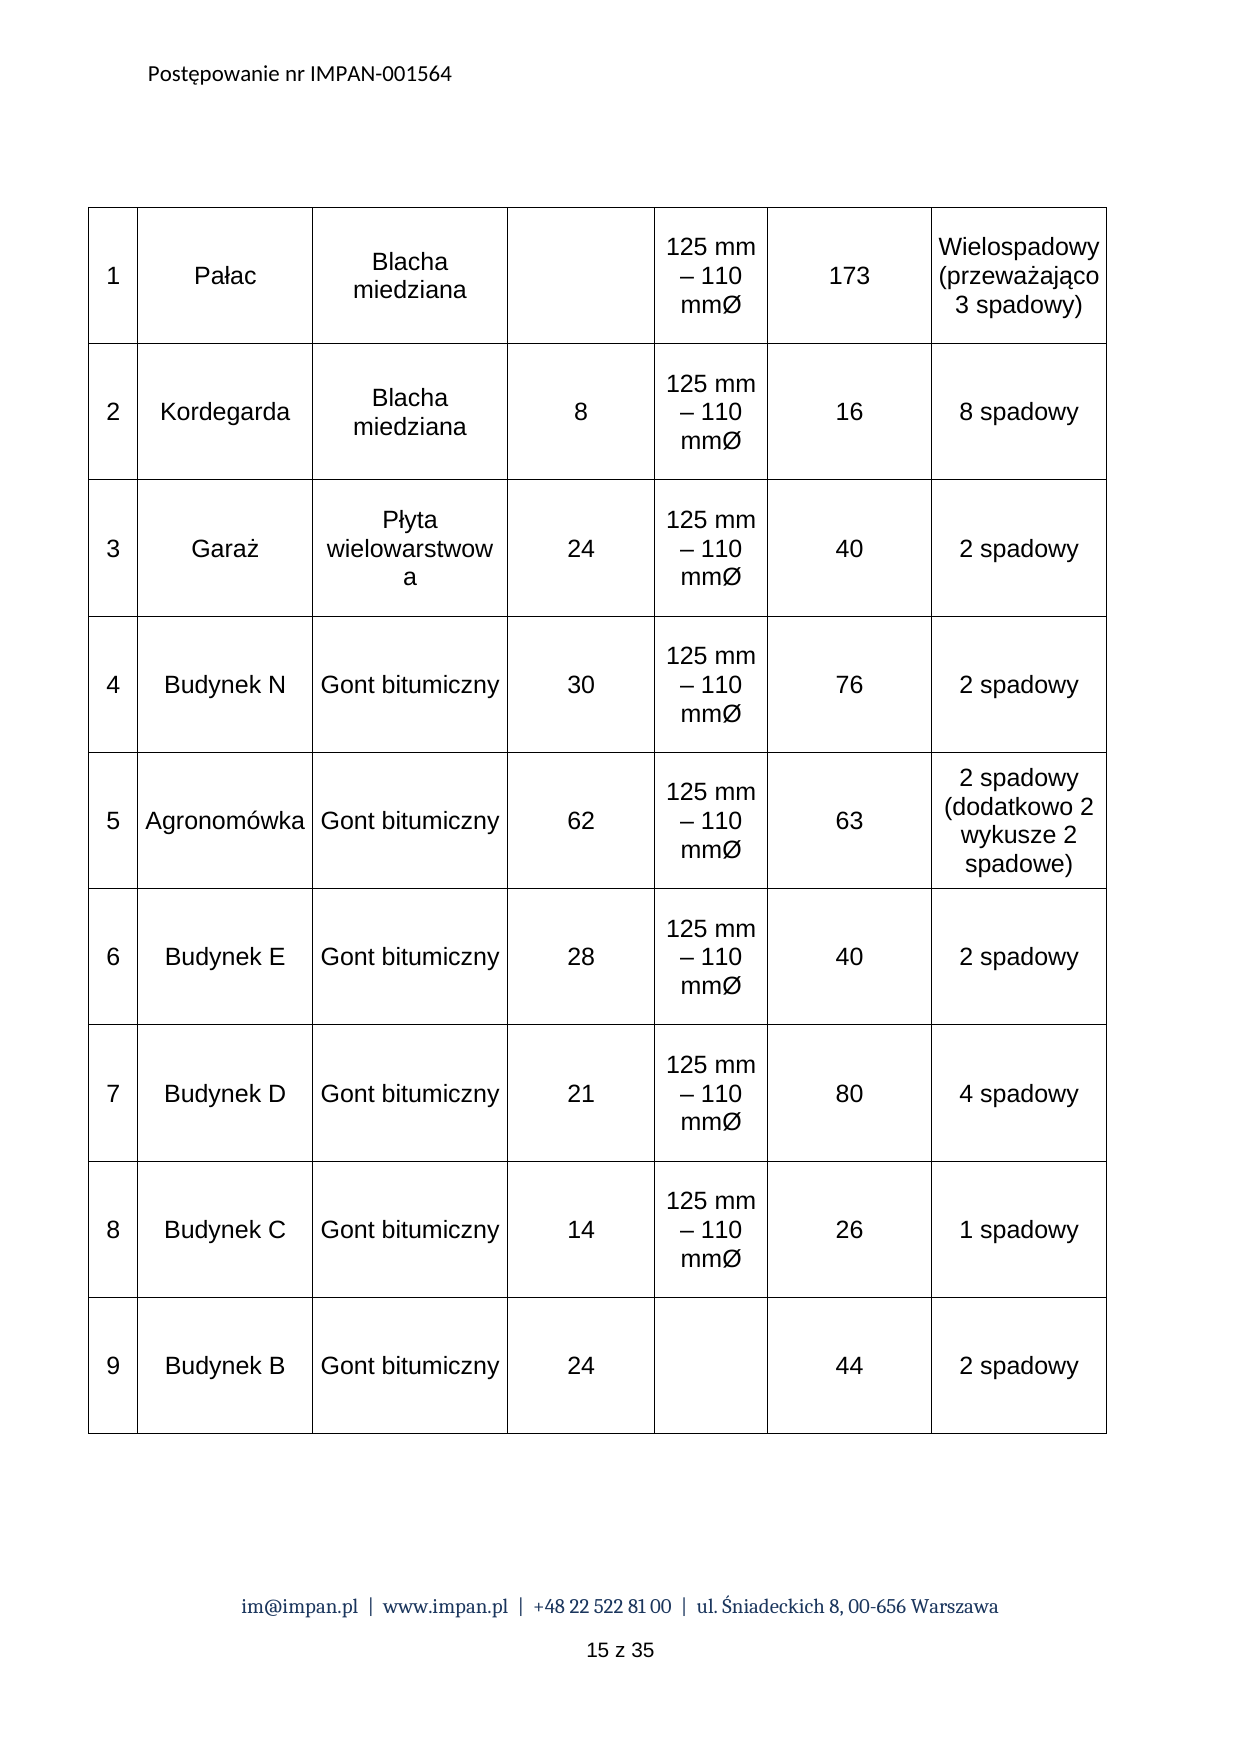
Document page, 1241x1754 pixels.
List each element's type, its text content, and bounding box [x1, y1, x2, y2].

table_cell 24 [508, 1298, 654, 1433]
table_cell 40 [768, 889, 931, 1024]
table_cell 125 mm – 110 mmØ [655, 344, 767, 479]
table_cell Budynek N [138, 617, 312, 752]
table_cell 7 [89, 1025, 137, 1161]
table_cell Gont bitumiczny [313, 1162, 507, 1297]
table_cell 125 mm – 110 mmØ [655, 208, 767, 343]
table_cell 1 [89, 208, 137, 343]
table_cell 24 [508, 480, 654, 616]
table_cell 2 spadowy [932, 889, 1106, 1024]
table_cell 44 [768, 1298, 931, 1433]
table_cell [655, 1298, 767, 1433]
table_cell 8 [508, 344, 654, 479]
table_cell 28 [508, 889, 654, 1024]
table_cell [508, 208, 654, 343]
table_cell 14 [508, 1162, 654, 1297]
table_cell 125 mm – 110 mmØ [655, 753, 767, 888]
table_cell 9 [89, 1298, 137, 1433]
table_cell 76 [768, 617, 931, 752]
table_cell 26 [768, 1162, 931, 1297]
table_cell 21 [508, 1025, 654, 1161]
table_cell Płyta wielowarstwowa [313, 480, 507, 616]
table_cell 16 [768, 344, 931, 479]
table_cell Budynek E [138, 889, 312, 1024]
table_cell 5 [89, 753, 137, 888]
table_cell 125 mm – 110 mmØ [655, 1162, 767, 1297]
table_cell Blacha miedziana [313, 208, 507, 343]
table_cell 30 [508, 617, 654, 752]
table_cell 3 [89, 480, 137, 616]
table_cell Budynek B [138, 1298, 312, 1433]
table_cell Gont bitumiczny [313, 889, 507, 1024]
table_cell 2 spadowy [932, 1298, 1106, 1433]
table_cell 1 spadowy [932, 1162, 1106, 1297]
table_cell Budynek D [138, 1025, 312, 1161]
table_cell Agronomówka [138, 753, 312, 888]
table_cell Budynek C [138, 1162, 312, 1297]
table_cell 2 spadowy [932, 480, 1106, 616]
table_cell 2 spadowy [932, 617, 1106, 752]
table_cell 4 [89, 617, 137, 752]
table_cell Gont bitumiczny [313, 1298, 507, 1433]
table_cell 40 [768, 480, 931, 616]
table_cell Garaż [138, 480, 312, 616]
table_cell Gont bitumiczny [313, 617, 507, 752]
table_cell Kordegarda [138, 344, 312, 479]
table_cell Gont bitumiczny [313, 753, 507, 888]
table_cell 125 mm – 110 mmØ [655, 1025, 767, 1161]
table_cell 2 spadowy (dodatkowo 2 wykusze 2 spadowe) [932, 753, 1106, 888]
table_cell Wielospadowy (przeważająco 3 spadowy) [932, 208, 1106, 343]
table_cell Pałac [138, 208, 312, 343]
table_cell 173 [768, 208, 931, 343]
table_cell 4 spadowy [932, 1025, 1106, 1161]
table_cell 2 [89, 344, 137, 479]
table_cell 8 spadowy [932, 344, 1106, 479]
table_cell 8 [89, 1162, 137, 1297]
table_cell 6 [89, 889, 137, 1024]
table_cell 62 [508, 753, 654, 888]
table_cell Blacha miedziana [313, 344, 507, 479]
table_cell 125 mm – 110 mmØ [655, 480, 767, 616]
table_cell Gont bitumiczny [313, 1025, 507, 1161]
table_cell 80 [768, 1025, 931, 1161]
table_cell 125 mm – 110 mmØ [655, 617, 767, 752]
table_cell 63 [768, 753, 931, 888]
table_cell 125 mm – 110 mmØ [655, 889, 767, 1024]
